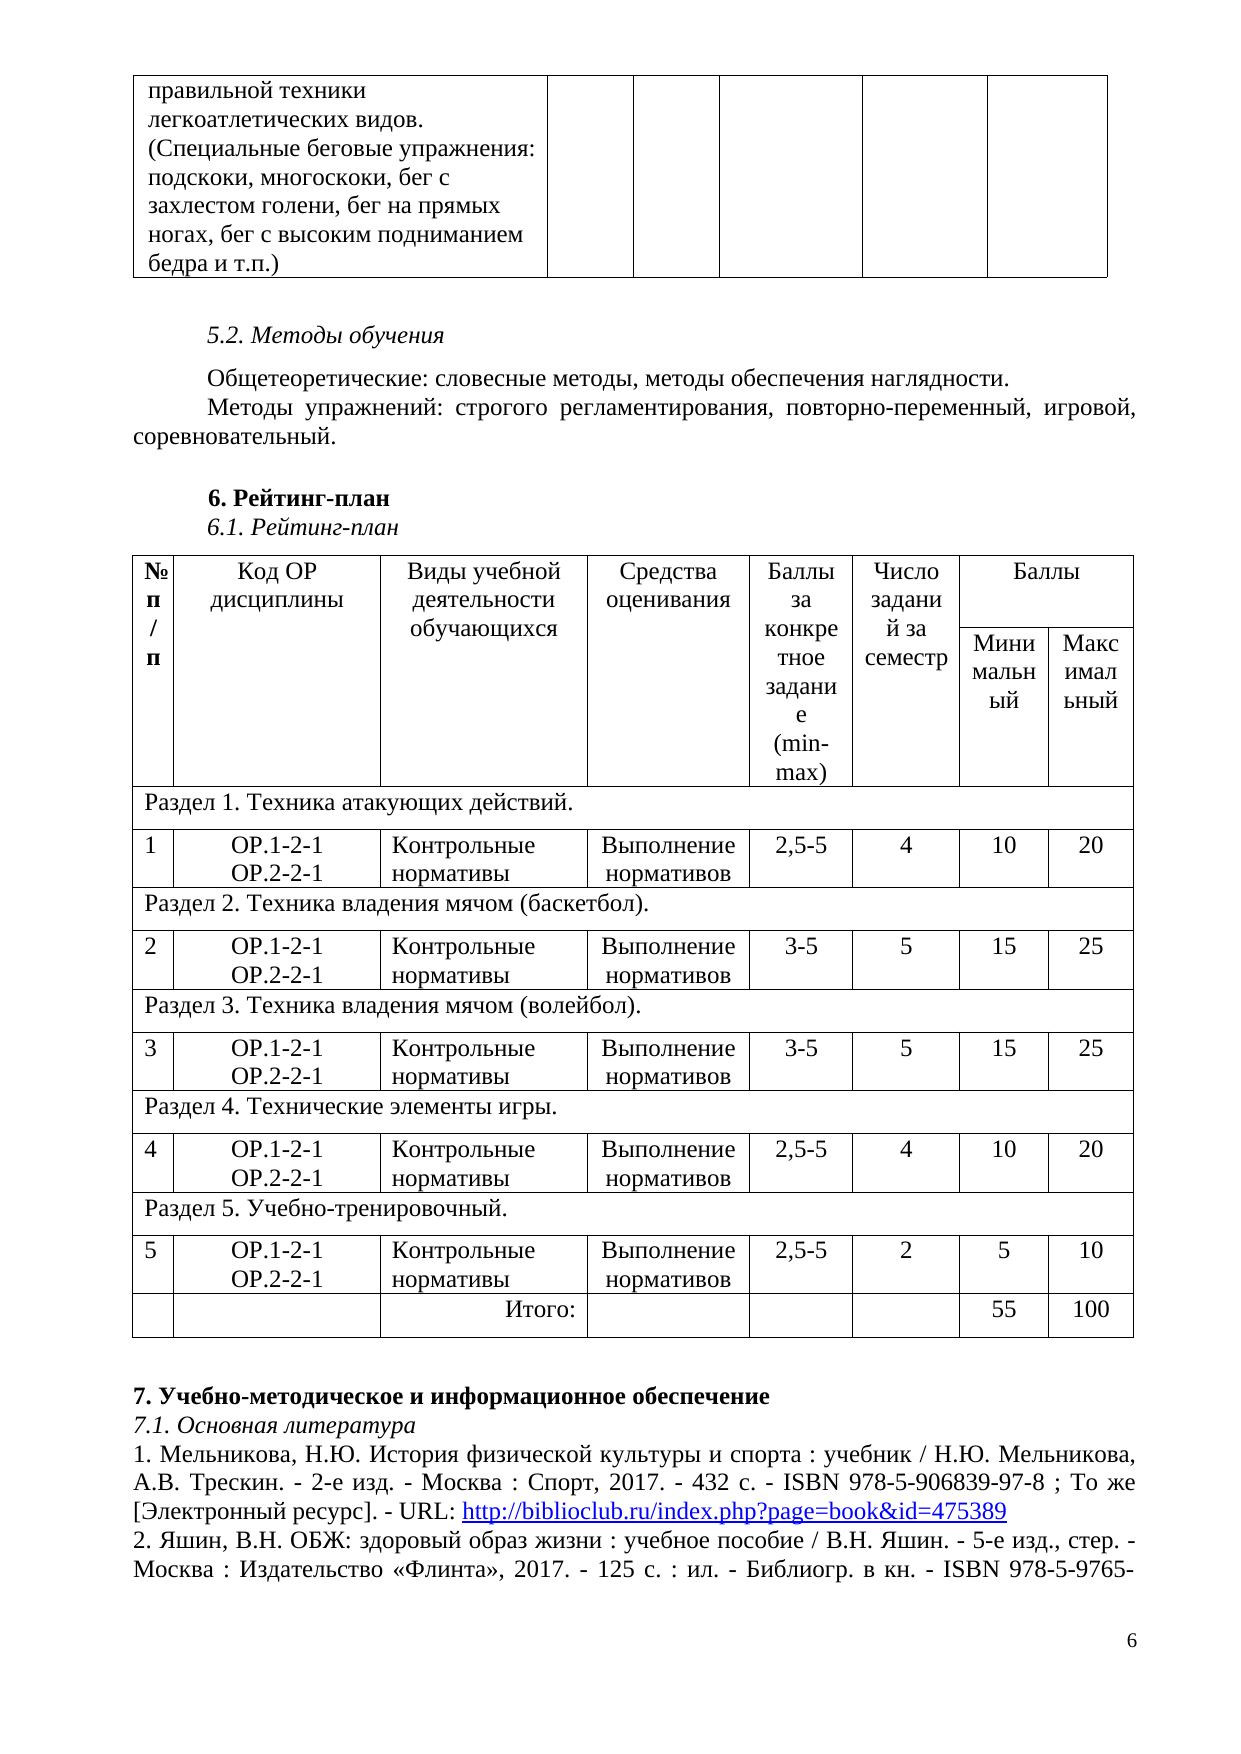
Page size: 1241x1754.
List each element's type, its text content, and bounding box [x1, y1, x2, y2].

table_cell [588, 1294, 749, 1337]
table_cell 5 [960, 1236, 1048, 1293]
text 7. Учебно-методическое и информационное обеспечение [133, 1381, 1137, 1410]
table_header Код ОР дисциплины [174, 556, 380, 786]
text 1. Мельникова, Н.Ю. История физической культуры и спорта : учебник / Н.Ю. Мельникова, А.В. Трескин. - 2-е изд. - Москва : Спорт, 2017. - 432 с. - ISBN 978-5-906839-97-8 ; То же [Электронный ресурс]. - URL: http://biblioclub.ru/index.php?page=book&id=475389 [133, 1439, 1137, 1525]
table_cell 4 [853, 830, 959, 887]
table_cell 38 [634, 76, 719, 277]
table_cell 2,5-5 [750, 1134, 852, 1192]
table_cell 1 [133, 830, 173, 887]
table_cell [174, 1294, 380, 1337]
table_cell 25 [1049, 931, 1133, 989]
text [133, 1525, 1137, 1582]
table_cell 2 [853, 1236, 959, 1293]
table_cell 10 [960, 830, 1048, 887]
table_cell 2,5-5 [750, 1236, 852, 1293]
table_cell 20 [1049, 1134, 1133, 1192]
table_cell [548, 76, 633, 277]
table_cell Раздел 4. Технические элементы игры. [133, 1091, 1133, 1133]
table_cell Выполнение нормативов [588, 1134, 749, 1192]
table_cell 4 [853, 1134, 959, 1192]
table_cell ОР.1-2-1 ОР.2-2-1 [174, 1033, 380, 1090]
table_cell Раздел 3. Техника владения мячом (волейбол). [133, 990, 1133, 1032]
table_header Средства оценивания [588, 556, 749, 786]
table_header Баллы за конкретное задание (min-max) [750, 556, 852, 786]
table_cell Выполнение нормативов [588, 1033, 749, 1090]
table_header Число заданий за семестр [853, 556, 959, 786]
table_cell 40 [988, 76, 1107, 277]
table_cell Раздел 1. Техника атакующих действий. [133, 787, 1133, 829]
table_header № п/п [133, 556, 173, 786]
table_cell 3-5 [750, 1033, 852, 1090]
table_cell [750, 1294, 852, 1337]
table_cell Минимальный [960, 628, 1048, 786]
table_cell Контрольные нормативы [381, 1134, 587, 1192]
table_cell 2,5-5 [750, 830, 852, 887]
table_cell 10 [960, 1134, 1048, 1192]
table_cell 5 [853, 1033, 959, 1090]
text 6.1. Рейтинг-план [133, 512, 1137, 540]
table_cell 3-5 [750, 931, 852, 989]
table_cell [720, 76, 862, 277]
text 6. Рейтинг-план [133, 483, 1137, 512]
text Общетеоретические: словесные методы, методы обеспечения наглядности. [133, 363, 1137, 392]
table_cell Контрольные нормативы [381, 830, 587, 887]
table_cell ОР.1-2-1 ОР.2-2-1 [174, 1134, 380, 1192]
table_cell 15 [960, 1033, 1048, 1090]
table_cell Выполнение нормативов [588, 830, 749, 887]
table_cell Выполнение нормативов [588, 1236, 749, 1293]
table_cell 25 [1049, 1033, 1133, 1090]
table_cell [853, 1294, 959, 1337]
table_cell 10 [1049, 1236, 1133, 1293]
table_cell Контрольные нормативы [381, 1236, 587, 1293]
table_cell 5 [853, 931, 959, 989]
table_header Виды учебной деятельности обучающихся [381, 556, 587, 786]
table_cell 2 [133, 931, 173, 989]
text Методы упражнений: строгого регламентирования, повторно-переменный, игровой, соревновательный. [133, 392, 1137, 450]
table_cell Максимальный [1049, 628, 1133, 786]
table_header Баллы [960, 556, 1133, 627]
table_cell 2 [863, 76, 987, 277]
table_cell 15 [960, 931, 1048, 989]
table_cell Раздел 5. Учебно-тренировочный. [133, 1193, 1133, 1234]
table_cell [134, 76, 547, 277]
table_cell ОР.1-2-1 ОР.2-2-1 [174, 1236, 380, 1293]
table_cell Контрольные нормативы [381, 1033, 587, 1090]
table_cell 3 [133, 1033, 173, 1090]
table_cell ОР.1-2-1 ОР.2-2-1 [174, 830, 380, 887]
table_cell Раздел 2. Техника владения мячом (баскетбол). [133, 888, 1133, 930]
table_cell [133, 1294, 173, 1337]
table_cell 55 [960, 1294, 1048, 1337]
table_cell Итого: [381, 1294, 587, 1337]
text 7.1. Основная литература [133, 1410, 1137, 1439]
table_cell 5 [133, 1236, 173, 1293]
text 5.2. Методы обучения [133, 320, 1137, 349]
table_cell 100 [1049, 1294, 1133, 1337]
table_cell 4 [133, 1134, 173, 1192]
table_cell ОР.1-2-1 ОР.2-2-1 [174, 931, 380, 989]
table_cell Выполнение нормативов [588, 931, 749, 989]
table_cell Контрольные нормативы [381, 931, 587, 989]
table_cell 20 [1049, 830, 1133, 887]
